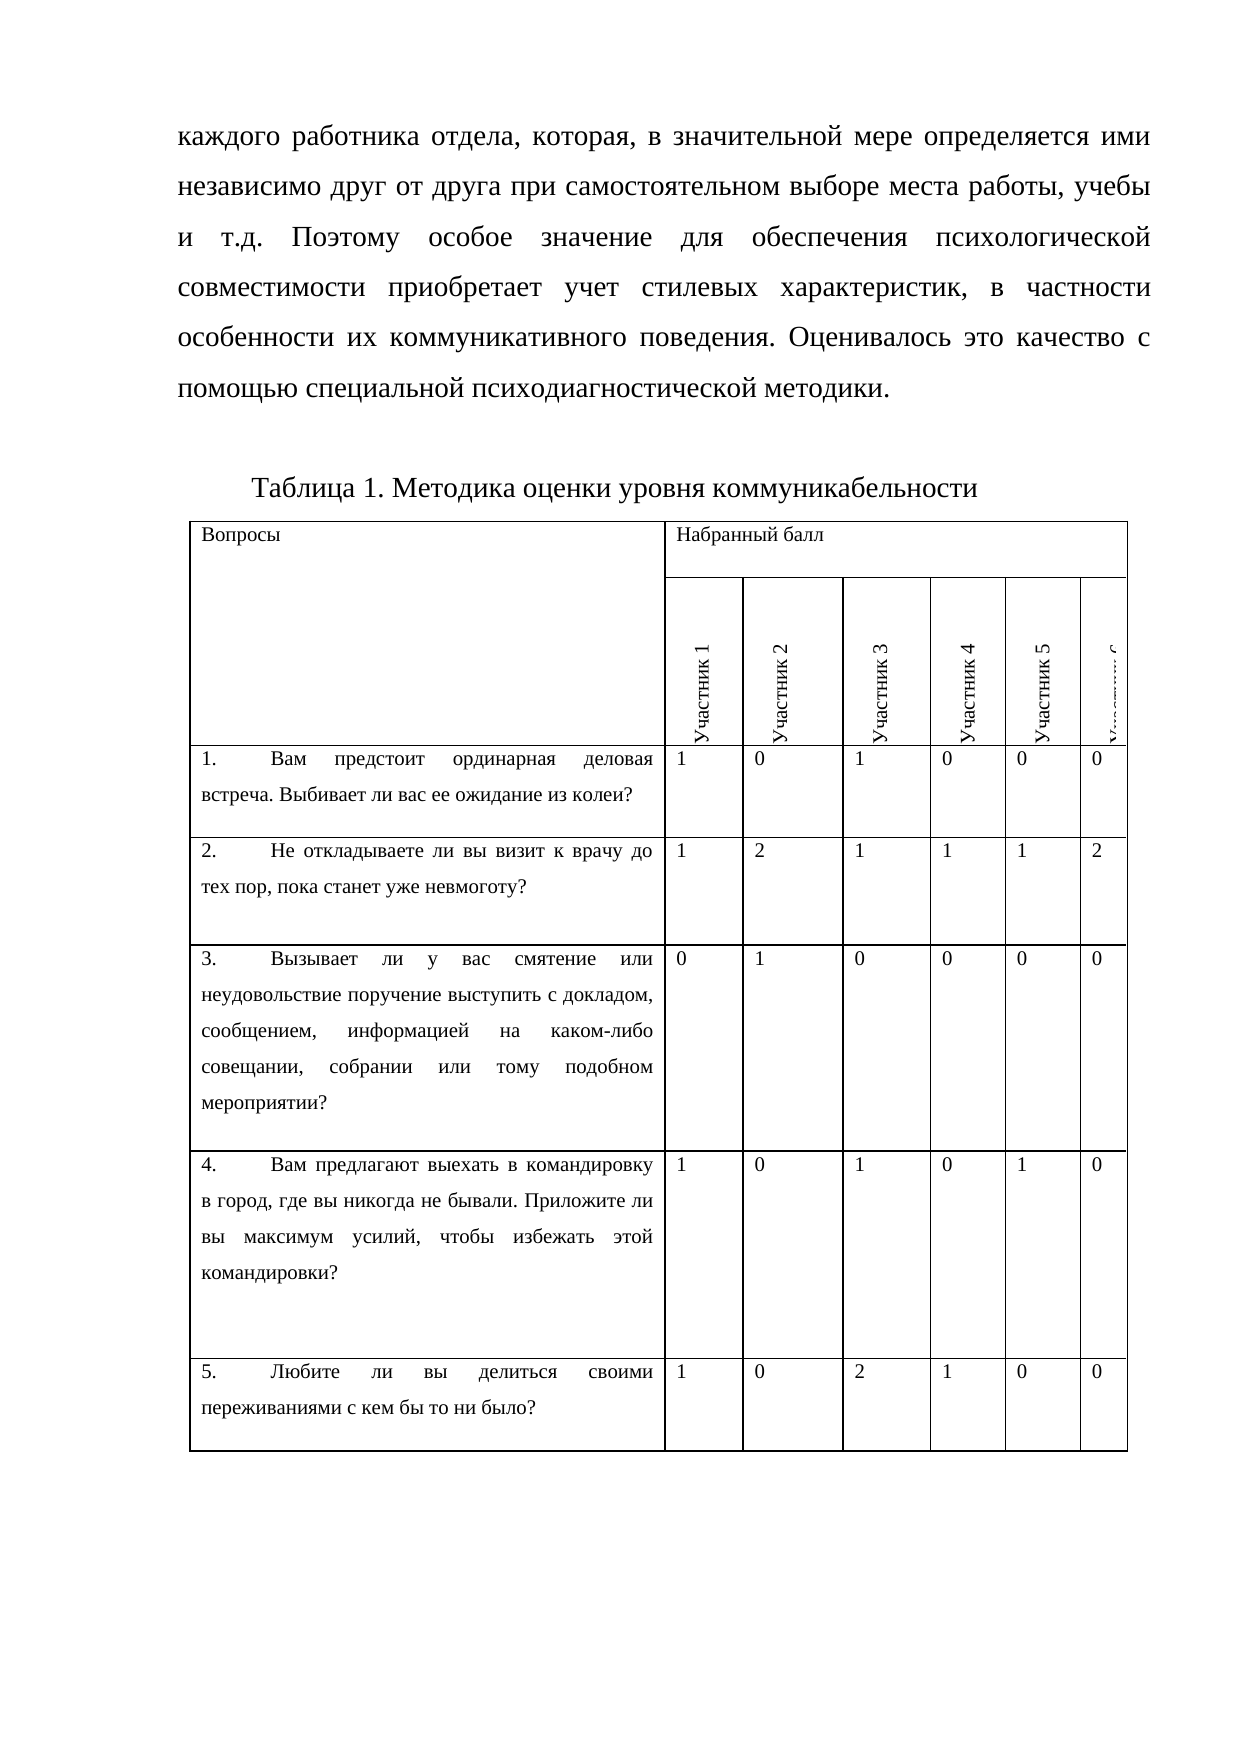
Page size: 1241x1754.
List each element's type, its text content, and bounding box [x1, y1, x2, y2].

table_cell 1 [666, 838, 742, 944]
table_cell Вам предстоит ординарная деловая встреча. Выбивает ли вас ее ожидание из колеи? [191, 746, 664, 837]
table_cell 0 [1081, 1358, 1127, 1450]
table_cell Не откладываете ли вы визит к врачу до тех пор, пока станет уже невмоготу? [191, 838, 664, 944]
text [177, 118, 1152, 403]
table_cell 2 [744, 838, 842, 944]
table_cell 1 [931, 1359, 1005, 1450]
table_cell 0 [1006, 946, 1080, 1150]
table_cell 0 [1081, 944, 1127, 1150]
table_cell 0 [744, 746, 842, 837]
table_cell Участник 5 [1006, 578, 1080, 745]
table_cell 0 [1006, 1359, 1080, 1450]
table_cell 0 [931, 1152, 1005, 1358]
table_cell Участник 3 [844, 578, 930, 745]
table_cell 0 [931, 946, 1005, 1150]
table_cell 1 [931, 838, 1005, 944]
text Таблица 1. Методика оценки уровня коммуникабельности [177, 470, 1152, 504]
table_cell 1 [744, 946, 842, 1150]
table_cell 0 [844, 946, 930, 1150]
table_cell 1 [1006, 838, 1080, 944]
table_cell 1 [666, 746, 742, 837]
table_header Набранный балл [666, 522, 1127, 577]
table_cell 0 [744, 1152, 842, 1358]
table_cell 1 [844, 838, 930, 944]
table_cell Участник 1 [666, 578, 742, 745]
table_cell 0 [1081, 745, 1127, 837]
table_cell Вызывает ли у вас смятение или неудовольствие поручение выступить с докладом, сообщением, информацией на каком-либо совещании, собрании или тому подобном мероприятии? [191, 946, 664, 1150]
table_cell Участник 6 [1081, 577, 1127, 745]
table_cell 0 [1081, 1150, 1127, 1358]
table_cell 1 [666, 1152, 742, 1358]
table_cell 0 [931, 746, 1005, 837]
table_cell 2 [1081, 837, 1127, 944]
table_cell 0 [666, 946, 742, 1150]
table_cell Участник 2 [744, 578, 842, 745]
table_cell 1 [666, 1359, 742, 1450]
table_cell 0 [1006, 746, 1080, 837]
table_header Вопросы [191, 522, 664, 745]
table_cell 2 [844, 1359, 930, 1450]
table_cell Любите ли вы делиться своими переживаниями с кем бы то ни было? [191, 1359, 664, 1450]
table_cell 1 [844, 1152, 930, 1358]
table_cell 1 [1006, 1152, 1080, 1358]
table_cell 0 [744, 1359, 842, 1450]
table_cell Вам предлагают выехать в командировку в город, где вы никогда не бывали. Приложите ли вы максимум усилий, чтобы избежать этой командировки? [191, 1152, 664, 1358]
table_cell 1 [844, 746, 930, 837]
table_cell Участник 4 [931, 578, 1005, 745]
